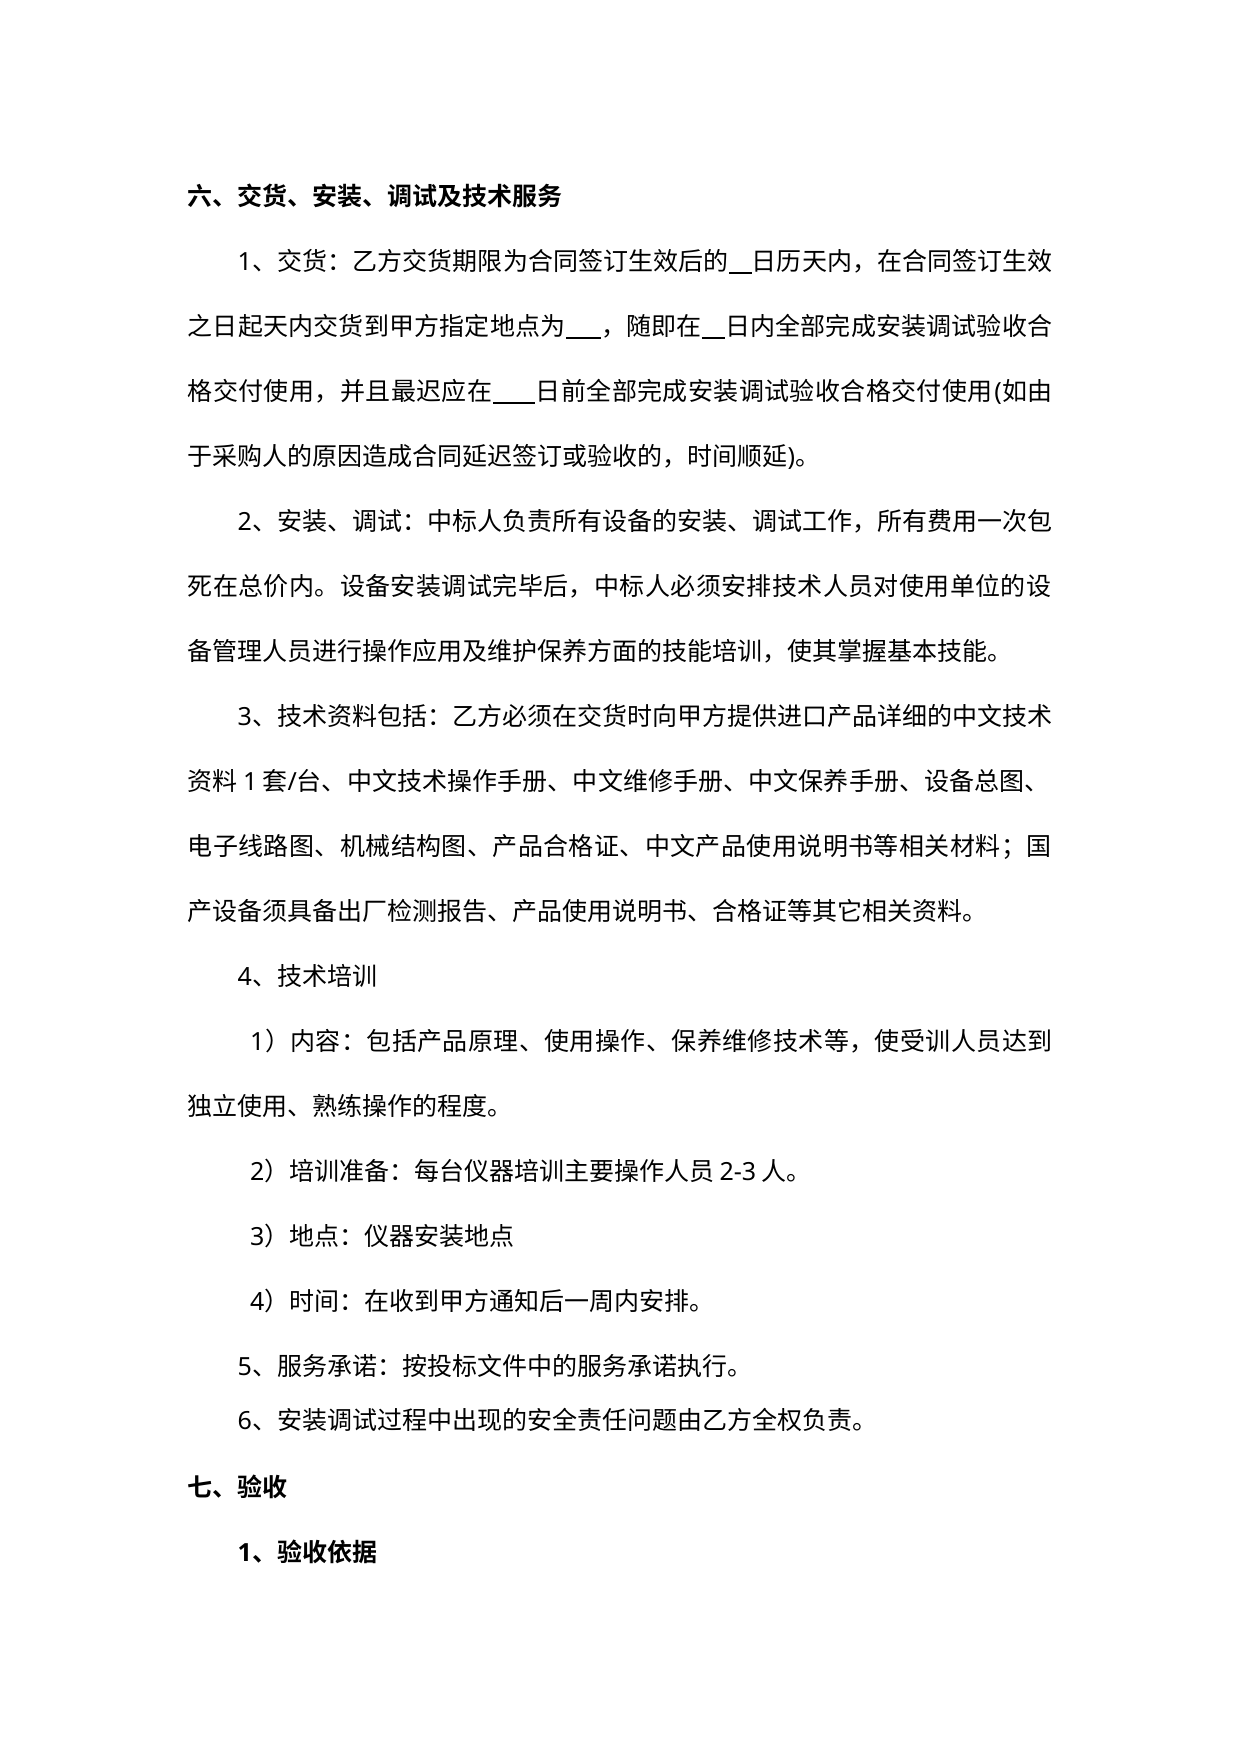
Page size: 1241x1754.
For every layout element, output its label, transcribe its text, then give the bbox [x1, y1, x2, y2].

text 4）时间：在收到甲方通知后一周内安排。 [187, 1267, 1053, 1332]
text 2）培训准备：每台仪器培训主要操作人员2-3人。 [187, 1137, 1053, 1202]
text 1）内容：包括产品原理、使用操作、保养维修技术等，使受训人员达到独立使用、熟练操作的程度。 [187, 1007, 1053, 1137]
subtitle 六、交货、安装、调试及技术服务 [187, 162, 1053, 227]
text 4、技术培训 [187, 942, 1053, 1007]
text 3、技术资料包括：乙方必须在交货时向甲方提供进口产品详细的中文技术资料1套/台、中文技术操作手册、中文维修手册、中文保养手册、设备总图、电子线路图、机械结构图、产品合格证、中文产品使用说明书等相关材料；国产设备须具备出厂检测报告、产品使用说明书、合格证等其它相关资料。 [187, 682, 1053, 942]
text 1、交货：乙方交货期限为合同签订生效后的 日历天内，在合同签订生效之日起天内交货到甲方指定地点为 ，随即在 日内全部完成安装调试验收合格交付使用，并且最迟应在 日前全部完成安装调试验收合格交付使用(如由于采购人的原因造成合同延迟签订或验收的，时间顺延)。 [187, 227, 1053, 487]
text 1、验收依据 [187, 1518, 1053, 1583]
text 3）地点：仪器安装地点 [187, 1202, 1053, 1267]
subtitle 七、验收 [187, 1453, 1053, 1518]
text 6、安装调试过程中出现的安全责任问题由乙方全权负责。 [187, 1386, 1053, 1440]
text 5、服务承诺：按投标文件中的服务承诺执行。 [187, 1332, 1053, 1386]
text 2、安装、调试：中标人负责所有设备的安装、调试工作，所有费用一次包死在总价内。设备安装调试完毕后，中标人必须安排技术人员对使用单位的设备管理人员进行操作应用及维护保养方面的技能培训，使其掌握基本技能。 [187, 487, 1053, 682]
